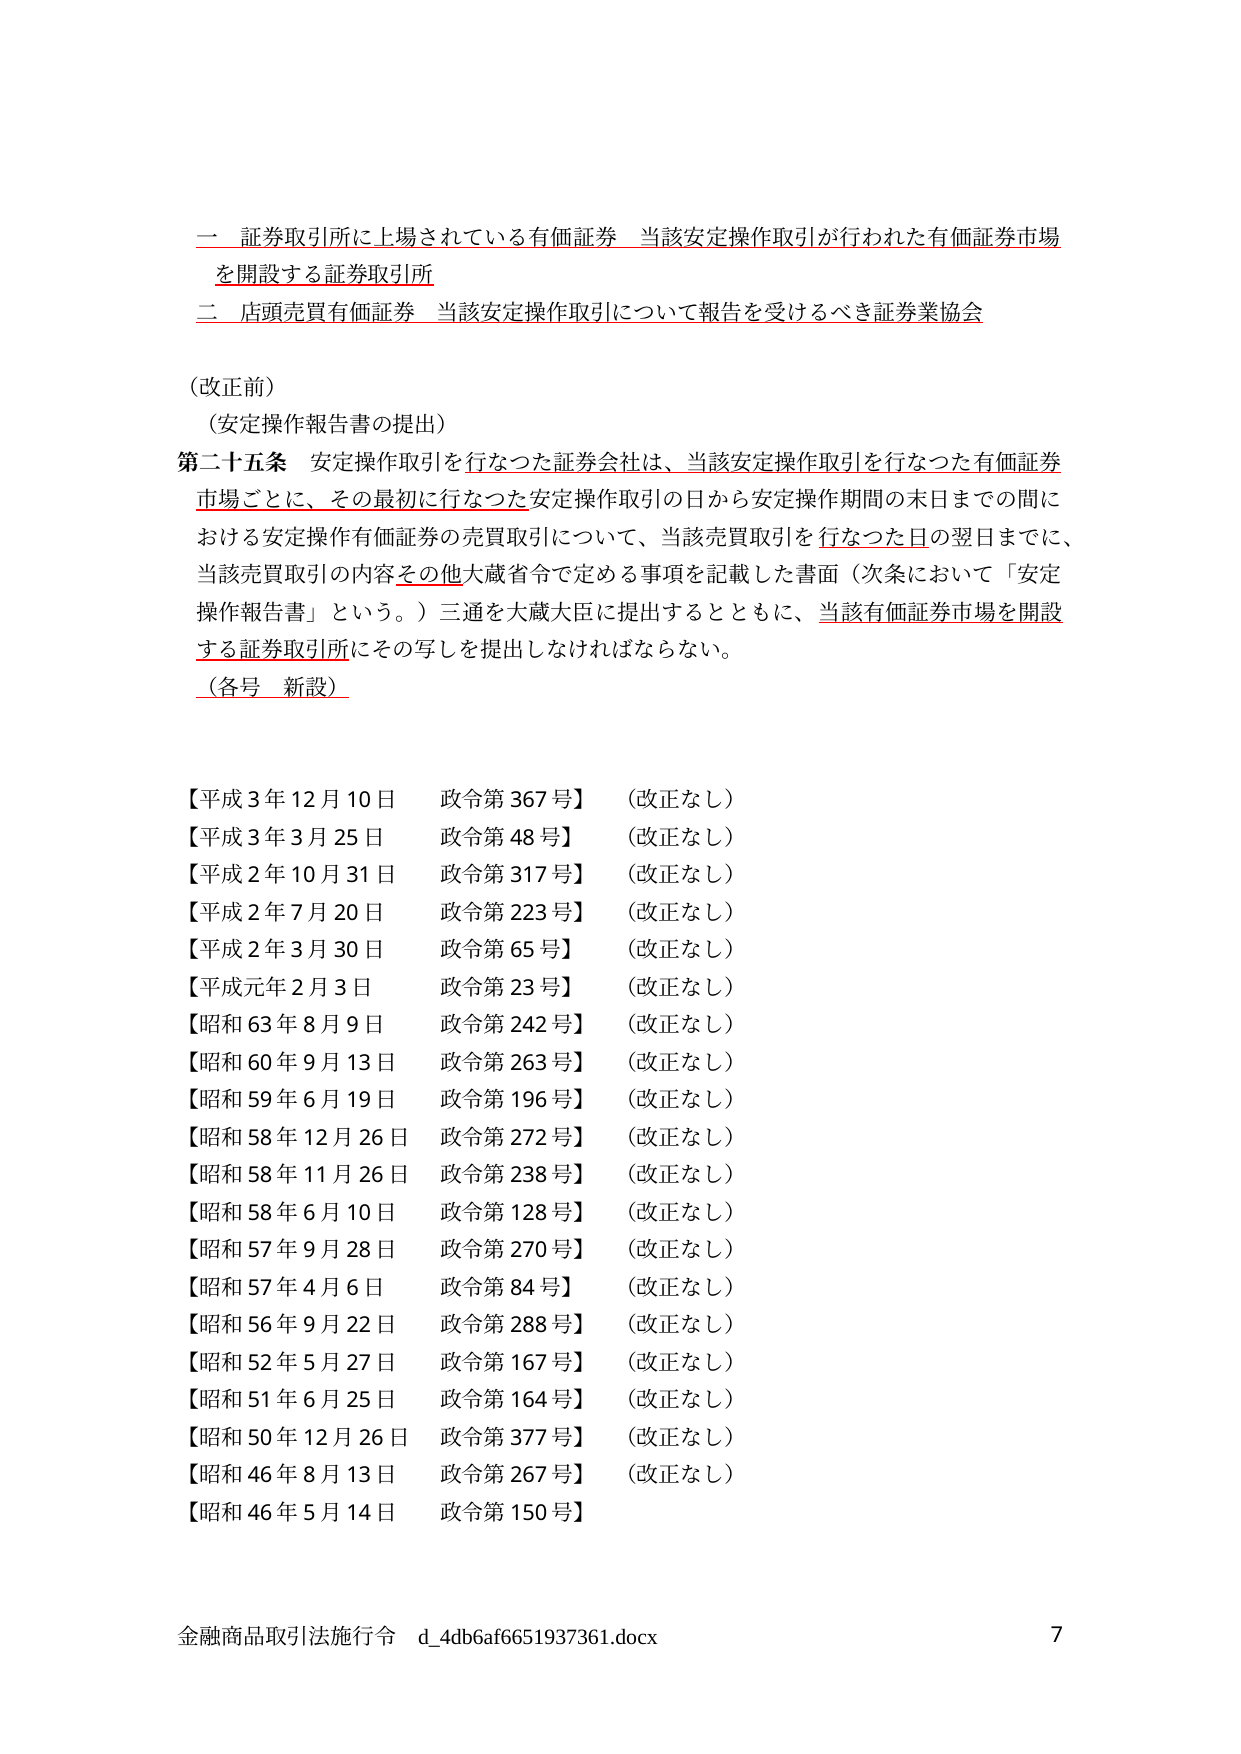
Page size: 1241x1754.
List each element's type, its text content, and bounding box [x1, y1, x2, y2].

text 【昭和46年5月14日 政令第150号】 [177, 1492, 1063, 1529]
text 【昭和46年8月13日 政令第267号】 （改正なし） [177, 1454, 1063, 1492]
text 【平成2年3月30日 政令第65号】 （改正なし） [177, 929, 1063, 967]
text 【昭和58年12月26日 政令第272号】 （改正なし） [177, 1117, 1063, 1154]
text 【昭和63年8月9日 政令第242号】 （改正なし） [177, 1004, 1063, 1042]
text 【昭和52年5月27日 政令第167号】 （改正なし） [177, 1342, 1063, 1379]
text 【昭和57年9月28日 政令第270号】 （改正なし） [177, 1229, 1063, 1267]
text 【平成3年3月25日 政令第48号】 （改正なし） [177, 817, 1063, 854]
text 【昭和57年4月6日 政令第84号】 （改正なし） [177, 1267, 1063, 1304]
text （安定操作報告書の提出） [196, 404, 1063, 442]
text 【平成2年7月20日 政令第223号】 （改正なし） [177, 892, 1063, 929]
text 一 証券取引所に上場されている有価証券 当該安定操作取引が行われた有価証券市場を開設する証券取引所 [196, 217, 1063, 292]
text 【昭和51年6月25日 政令第164号】 （改正なし） [177, 1379, 1063, 1417]
text 【平成2年10月31日 政令第317号】 （改正なし） [177, 854, 1063, 892]
text 【昭和56年9月22日 政令第288号】 （改正なし） [177, 1304, 1063, 1342]
text （各号 新設） [196, 667, 1063, 704]
text 二 店頭売買有価証券 当該安定操作取引について報告を受けるべき証券業協会 [196, 292, 1063, 329]
text 【昭和60年9月13日 政令第263号】 （改正なし） [177, 1042, 1063, 1079]
text 【平成3年12月10日 政令第367号】 （改正なし） [177, 779, 1063, 817]
text 【昭和59年6月19日 政令第196号】 （改正なし） [177, 1079, 1063, 1117]
text 【昭和50年12月26日 政令第377号】 （改正なし） [177, 1417, 1063, 1454]
text 第二十五条 安定操作取引を行なつた証券会社は、当該安定操作取引を行なつた有価証券市場ごとに、その最初に行なつた安定操作取引の日から安定操作期間の末日までの間における安定操作有価証券の売買取引について、当該売買取引を行なつた日の翌日までに、当該売買取引の内容その他大蔵省令で定める事項を記載した書面（次条において「安定操作報告書」という。）三通を大蔵大臣に提出するとともに、当該有価証券市場を開設する証券取引所にその写しを提出しなければならない。 [177, 442, 1063, 667]
text 【平成元年2月3日 政令第23号】 （改正なし） [177, 967, 1063, 1004]
text 【昭和58年6月10日 政令第128号】 （改正なし） [177, 1192, 1063, 1229]
text 【昭和58年11月26日 政令第238号】 （改正なし） [177, 1154, 1063, 1192]
text （改正前） [177, 367, 1063, 404]
